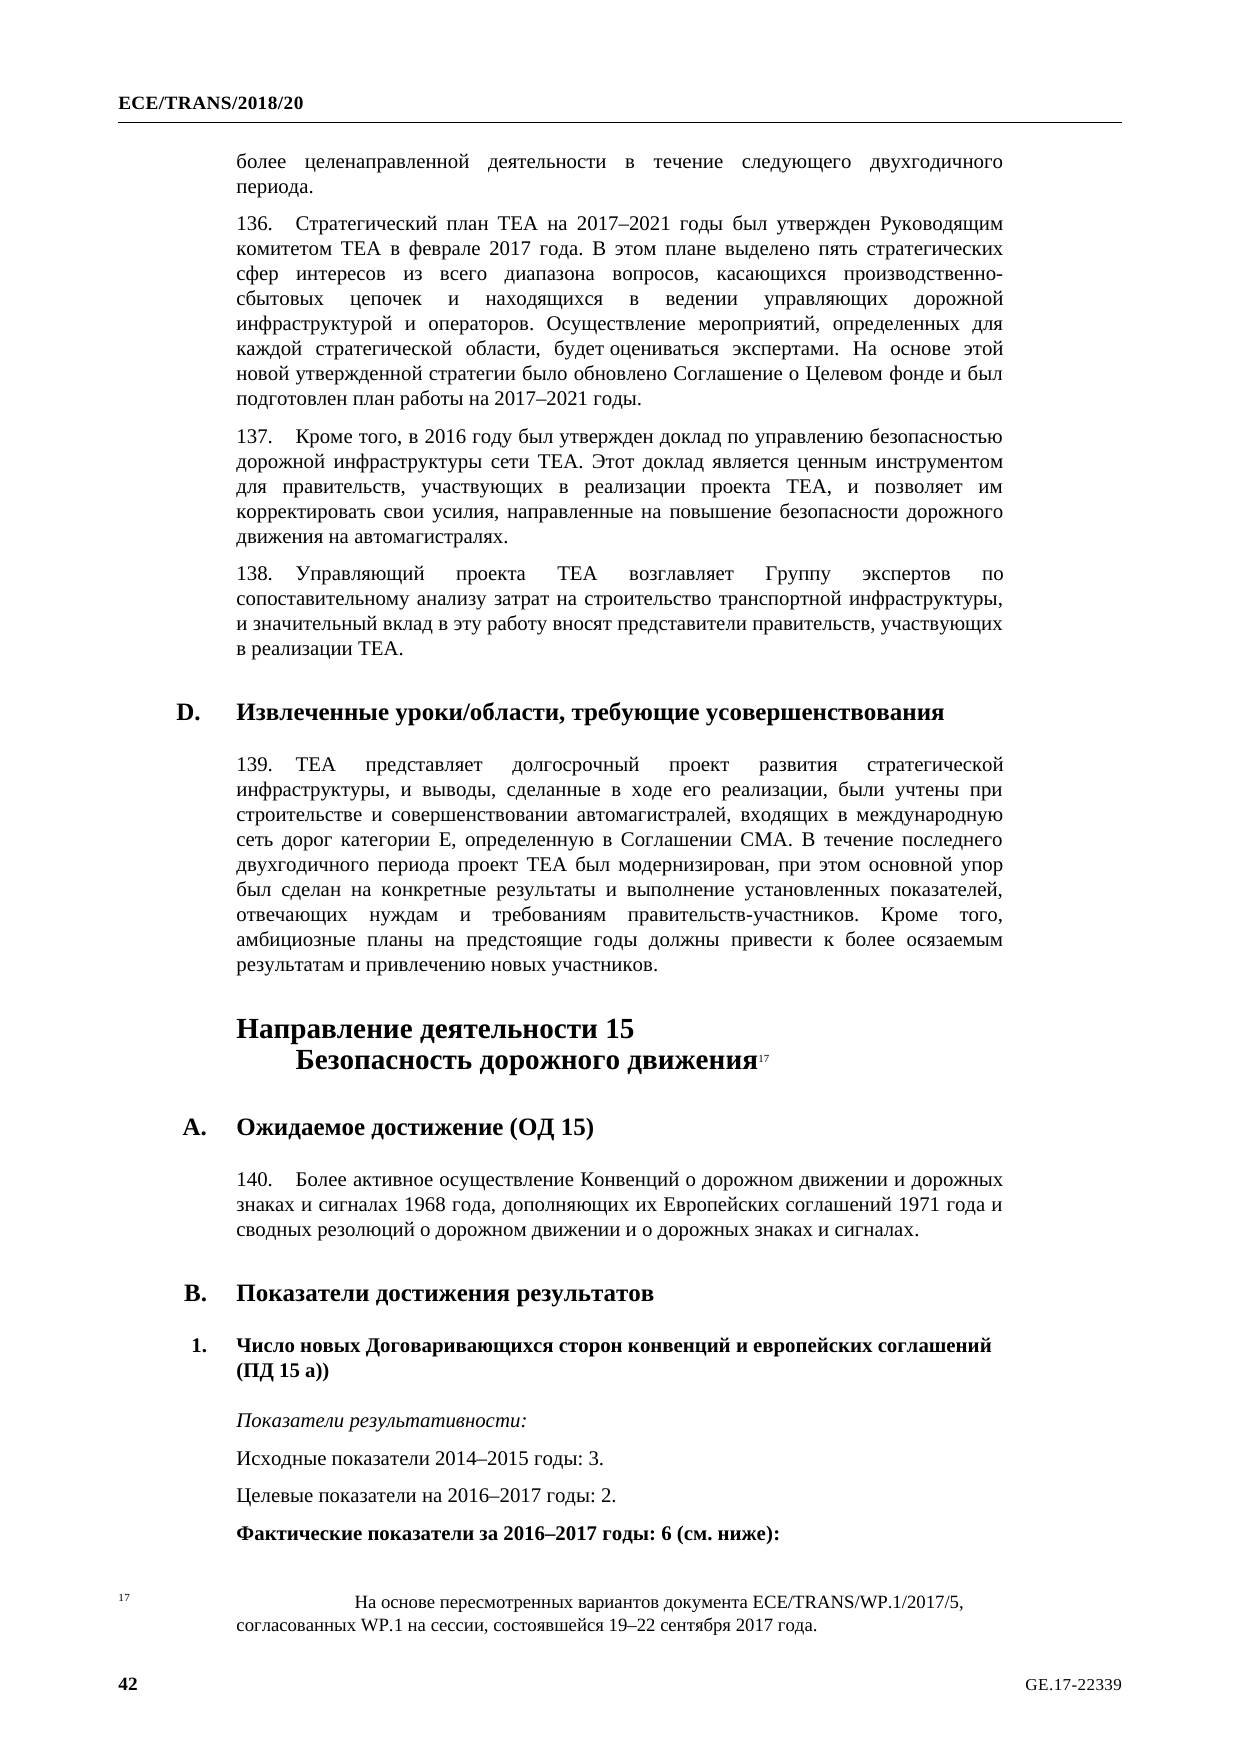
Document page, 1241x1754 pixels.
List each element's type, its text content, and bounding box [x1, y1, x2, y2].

text D. Извлеченные уроки/области, требующие усовершенствования [118, 698, 1004, 726]
text Целевые показатели на 2016–2017 годы: 2. [236, 1482, 1004, 1507]
text 136. Стратегический план ТЕА на 2017–2021 годы был утвержден Руководящим комитетом ТЕА в феврале 2017 года. В этом плане выделено пять стратегических сфер интересов из всего диапазона вопросов, касающихся производственно-сбытовых цепочек и находящихся в ведении управляющих дорожной инфраструктурой и операторов. Осуществление мероприятий, определенных для каждой стратегической области, будет оцениваться экспертами. На основе этой новой утвержденной стратегии было обновлено Соглашение о Целевом фонде и был подготовлен план работы на 2017–2021 годы. [236, 210, 1004, 410]
text 137. Кроме того, в 2016 году был утвержден доклад по управлению безопасностью дорожной инфраструктуры сети ТЕА. Этот доклад является ценным инструментом для правительств, участвующих в реализации проекта ТЕА, и позволяет им корректировать свои усилия, направленные на повышение безопасности дорожного движения на автомагистралях. [236, 423, 1004, 548]
text Исходные показатели 2014–2015 годы: 3. [236, 1444, 1004, 1469]
text 1. Число новых Договаривающихся сторон конвенций и европейских соглашений (ПД 15 a)) [118, 1332, 1004, 1382]
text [236, 148, 1004, 198]
text 140. Более активное осуществление Конвенций о дорожном движении и дорожных знаках и сигналах 1968 года, дополняющих их Европейских соглашений 1971 года и сводных резолюций о дорожном движении и о дорожных знаках и сигналах. [236, 1166, 1004, 1241]
text Фактические показатели за 2016–2017 годы: 6 (см. ниже): [236, 1519, 1004, 1544]
text B. Показатели достижения результатов [118, 1279, 1004, 1307]
text A. Ожидаемое достижение (ОД 15) [118, 1113, 1004, 1141]
text 138. Управляющий проекта ТЕА возглавляет Группу экспертов по сопоставительному анализу затрат на строительство транспортной инфраструктуры, и значительный вклад в эту работу вносят представители правительств, участвующих в реализации ТЕА. [236, 560, 1004, 660]
text Направление деятельности 15 Безопасность дорожного движения [118, 1013, 1004, 1076]
text 139. ТЕА представляет долгосрочный проект развития стратегической инфраструктуры, и выводы, сделанные в ходе его реализации, были учтены при строительстве и совершенствовании автомагистралей, входящих в международную сеть дорог категории E, определенную в Соглашении СМА. В течение последнего двухгодичного периода проект ТЕА был модернизирован, при этом основной упор был сделан на конкретные результаты и выполнение установленных показателей, отвечающих нуждам и требованиям правительств-участников. Кроме того, амбициозные планы на предстоящие годы должны привести к более осязаемым результатам и привлечению новых участников. [236, 751, 1004, 976]
text Показатели результативности: [118, 1407, 1004, 1432]
